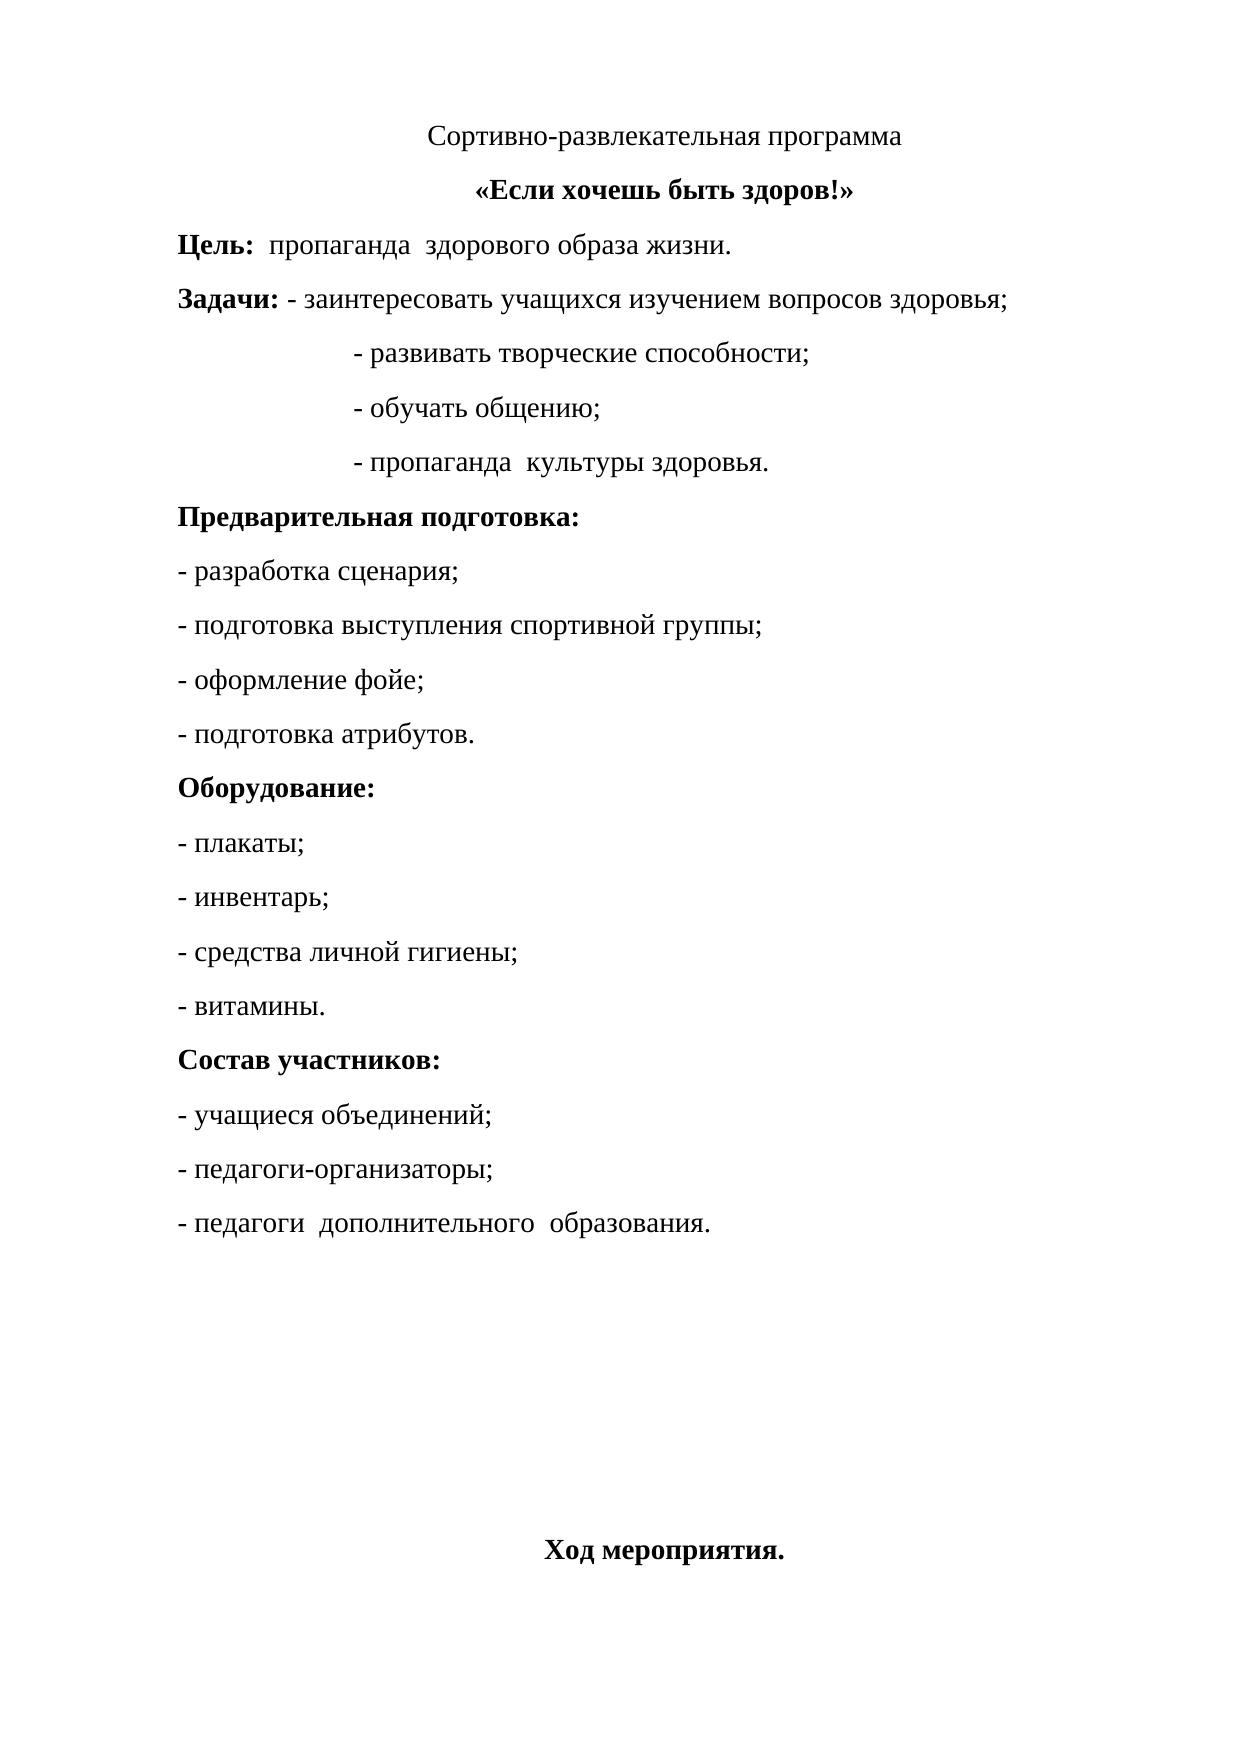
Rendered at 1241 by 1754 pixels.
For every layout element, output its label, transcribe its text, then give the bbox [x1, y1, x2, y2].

text - педагоги-организаторы; [177, 1151, 1152, 1185]
text - учащиеся объединений; [177, 1097, 1152, 1130]
text - подготовка атрибутов. [177, 716, 1152, 750]
text Предварительная подготовка: [177, 499, 1152, 532]
text Оборудование: [177, 771, 1152, 804]
text - обучать общению; [177, 390, 1152, 423]
text - педагоги дополнительного образования. [177, 1206, 1152, 1239]
text Задачи: - заинтересовать учащихся изучением вопросов здоровья; [177, 281, 1152, 315]
text «Если хочешь быть здоров!» [177, 172, 1152, 206]
text - инвентарь; [177, 879, 1152, 913]
text - витамины. [177, 988, 1152, 1022]
text Состав участников: [177, 1042, 1152, 1076]
text Сортивно-развлекательная программа [177, 118, 1152, 152]
text - разработка сценария; [177, 553, 1152, 587]
text - плакаты; [177, 825, 1152, 858]
text Цель: пропаганда здорового образа жизни. [177, 227, 1152, 260]
text - развивать творческие способности; [177, 336, 1152, 369]
text Ход мероприятия. [177, 1532, 1152, 1565]
text - оформление фойе; [177, 662, 1152, 695]
text - пропаганда культуры здоровья. [177, 444, 1152, 478]
text - подготовка выступления спортивной группы; [177, 607, 1152, 641]
text - средства личной гигиены; [177, 934, 1152, 967]
